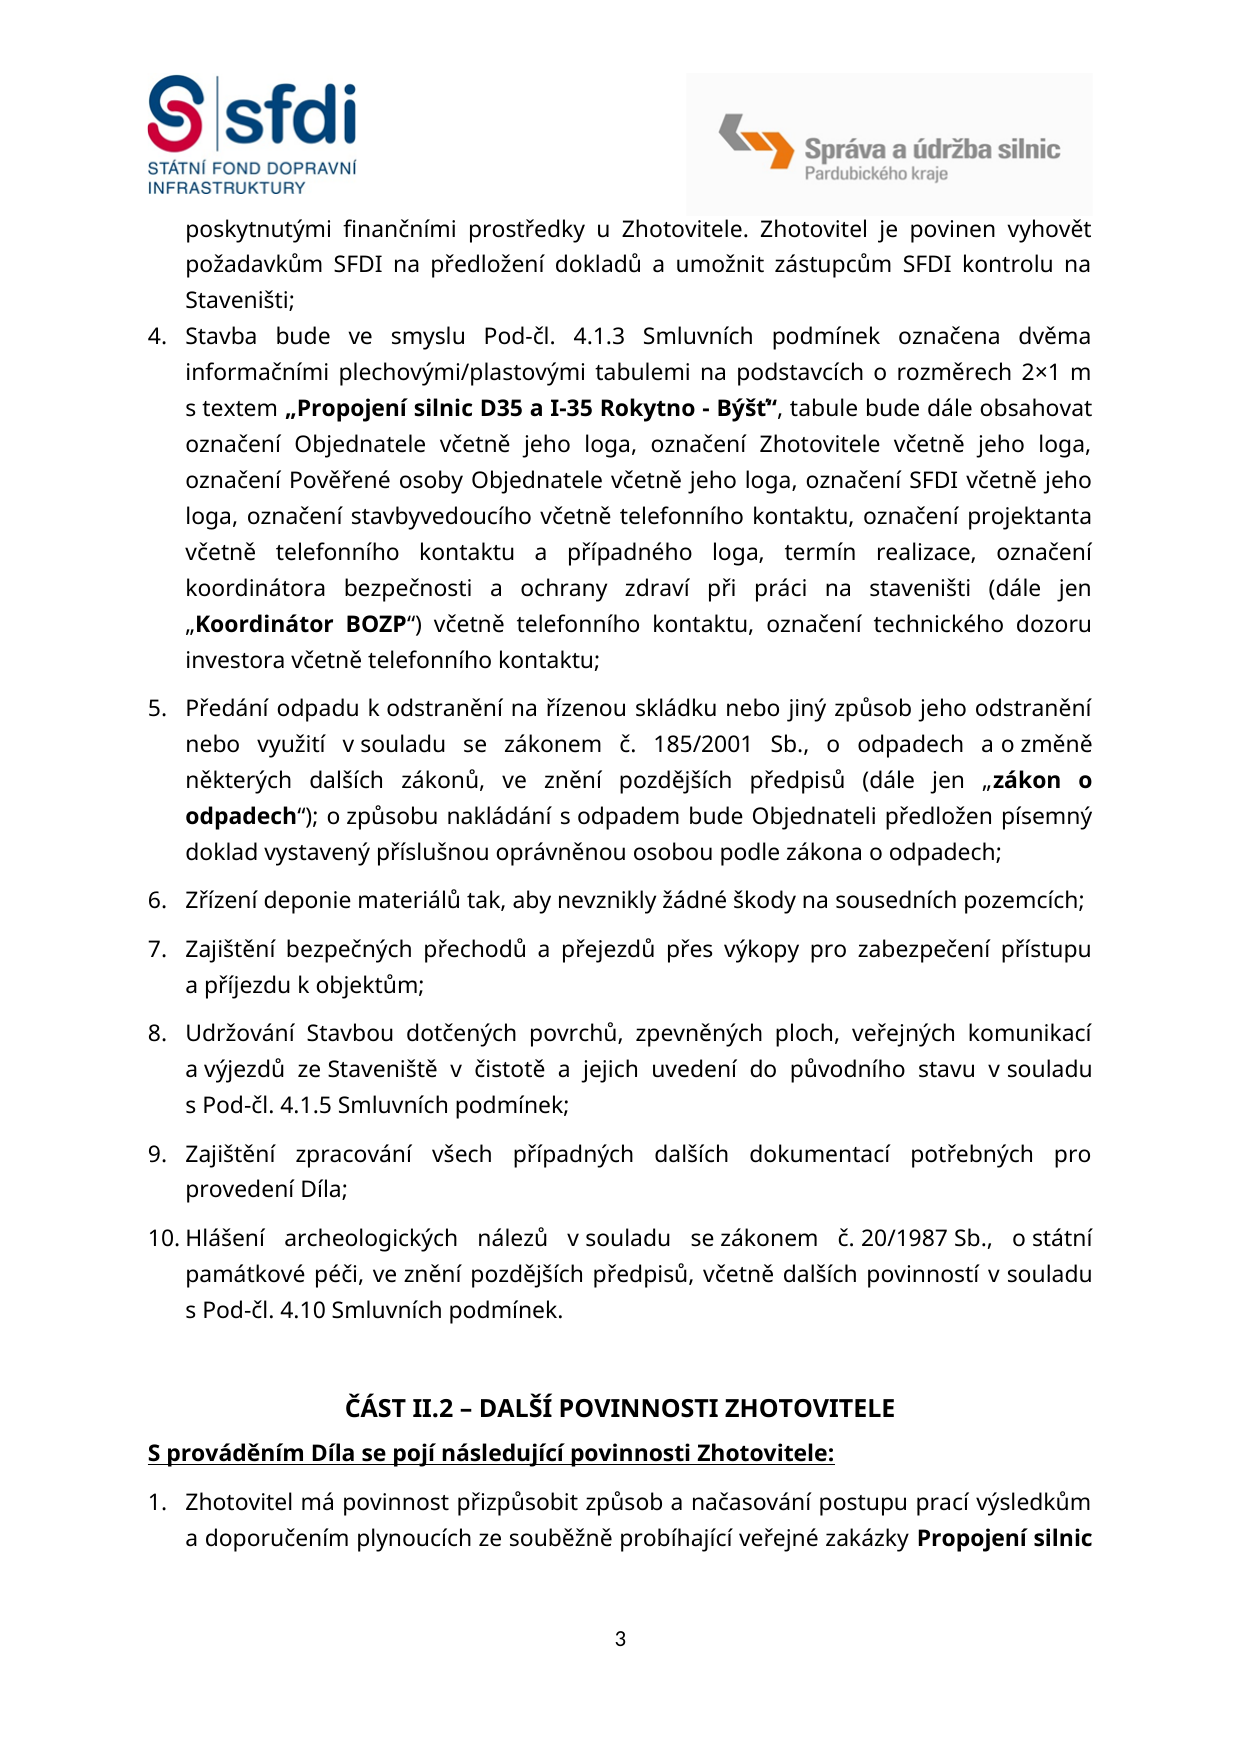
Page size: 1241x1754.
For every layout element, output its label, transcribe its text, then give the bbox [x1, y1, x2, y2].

list Zřízení deponie materiálů tak, aby nevznikly žádné škody na sousedních pozemcích; [148, 884, 1093, 916]
list Udržování Stavbou dotčených povrchů, zpevněných ploch, veřejných komunikací a výjezdů ze Staveniště v čistotě a jejich uvedení do původního stavu v souladu s Pod-čl. 4.1.5 Smluvních podmínek; [148, 1017, 1093, 1120]
list Předání odpadu k odstranění na řízenou skládku nebo jiný způsob jeho odstranění nebo využití v souladu se zákonem č. 185/2001 Sb., o odpadech a o změně některých dalších zákonů, ve znění pozdějších předpisů (dále jen „zákon o odpadech“); o způsobu nakládání s odpadem bude Objednateli předložen písemný doklad vystavený příslušnou oprávněnou osobou podle zákona o odpadech; [148, 692, 1093, 867]
picture [147, 73, 357, 194]
list Zajištění zpracování všech případných dalších dokumentací potřebných pro provedení Díla; [148, 1137, 1093, 1205]
picture [686, 73, 1093, 212]
text S prováděním Díla se pojí následující povinnosti Zhotovitele: [148, 1437, 1093, 1468]
text ČÁST II.2 – DALŠÍ POVINNOSTI ZHOTOVITELE [148, 1391, 1093, 1425]
list Zajištění bezpečných přechodů a přejezdů přes výkopy pro zabezpečení přístupu a příjezdu k objektům; [148, 933, 1093, 1000]
list Hlášení archeologických nálezů v souladu se zákonem č. 20/1987 Sb., o státní památkové péči, ve znění pozdějších předpisů, včetně dalších povinností v souladu s Pod-čl. 4.10 Smluvních podmínek. [148, 1222, 1093, 1325]
list Stavba bude ve smyslu Pod-čl. 4.1.3 Smluvních podmínek označena dvěma informačními plechovými/plastovými tabulemi na podstavcích o rozměrech 2×1 m s textem „Propojení silnic D35 a I-35 Rokytno - Býšť“, tabule bude dále obsahovat označení Objednatele včetně jeho loga, označení Zhotovitele včetně jeho loga, označení Pověřené osoby Objednatele včetně jeho loga, označení SFDI včetně jeho loga, označení stavbyvedoucího včetně telefonního kontaktu, označení projektanta včetně telefonního kontaktu a případného loga, termín realizace, označení koordinátora bezpečnosti a ochrany zdraví při práci na staveništi (dále jen „Koordinátor BOZP“) včetně telefonního kontaktu, označení technického dozoru investora včetně telefonního kontaktu; [148, 320, 1093, 675]
